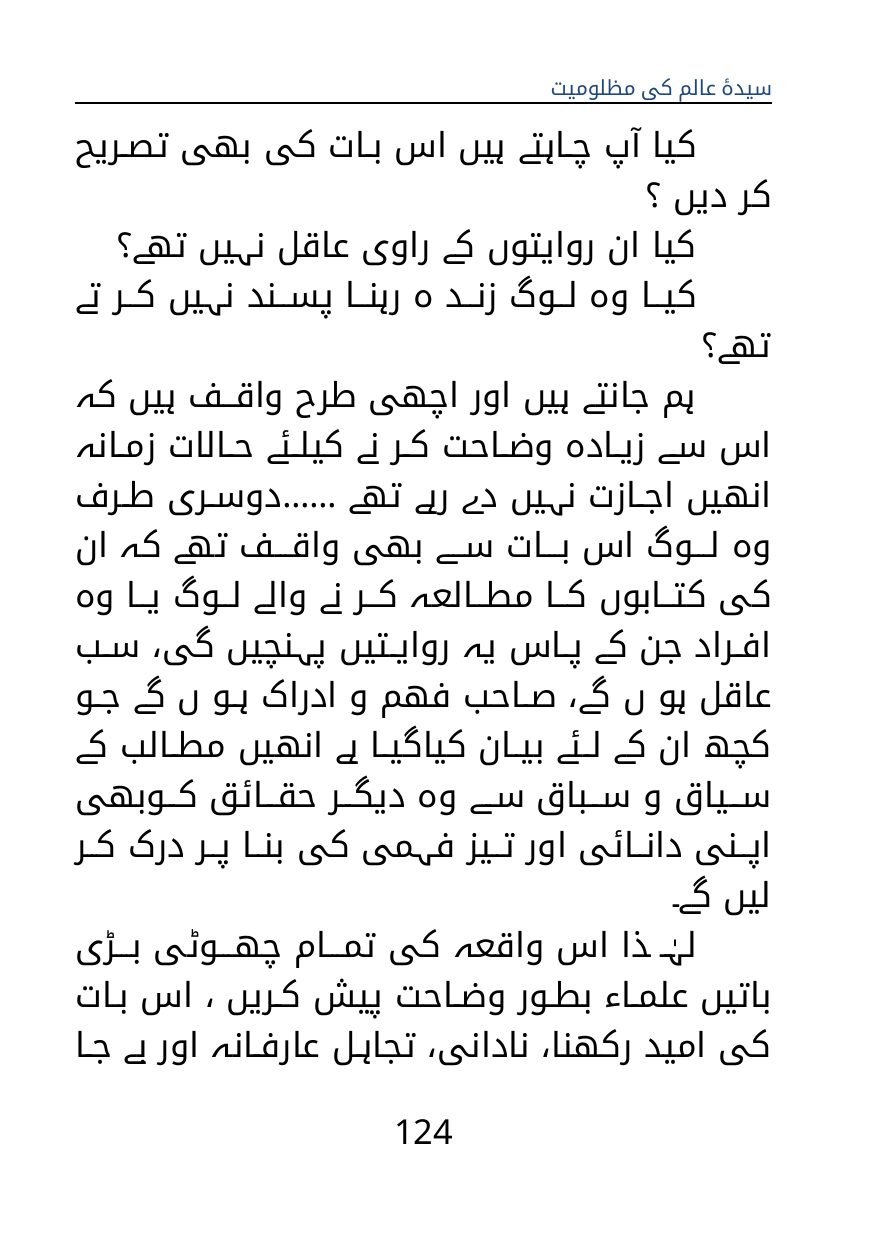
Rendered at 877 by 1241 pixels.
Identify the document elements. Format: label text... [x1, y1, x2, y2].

text ہم جانتے ہیں اور اچھی طرح واقف ہیں کہ اس سے زیادہ وضاحت کر نے کیلئے حالات زمانہ انھیں اجازت نہیں دے رہے تھے ……دوسری طرف وہ لوگ اس بات سے بھی واقف تھے کہ ان کی کتابوں کا مطالعہ کر نے والے لوگ یا وہ افراد جن کے پاس یہ روایتیں پہنچیں گی، سب عاقل ہو ں گے، صاحب فھم و ادراک ہو ں گے جو کچھ ان کے لئے بیان کیاگیا ہے انھیں مطالب کے سیاق و سباق سے وہ دیگر حقائق کوبھی اپنی دانائی اور تیز فہمی کی بنا پر درک کر لیں گے۔ [75, 367, 772, 917]
text کیا ان روایتوں کے راوی عاقل نہیں تھے؟ [75, 217, 772, 267]
text کیا آپ چاہتے ہیں اس بات کی بھی تصریح کر دیں ؟ [75, 117, 772, 217]
text کیا وہ لوگ زند ہ رہنا پسند نہیں کر تے تھے؟ [75, 267, 772, 367]
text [75, 917, 772, 1067]
